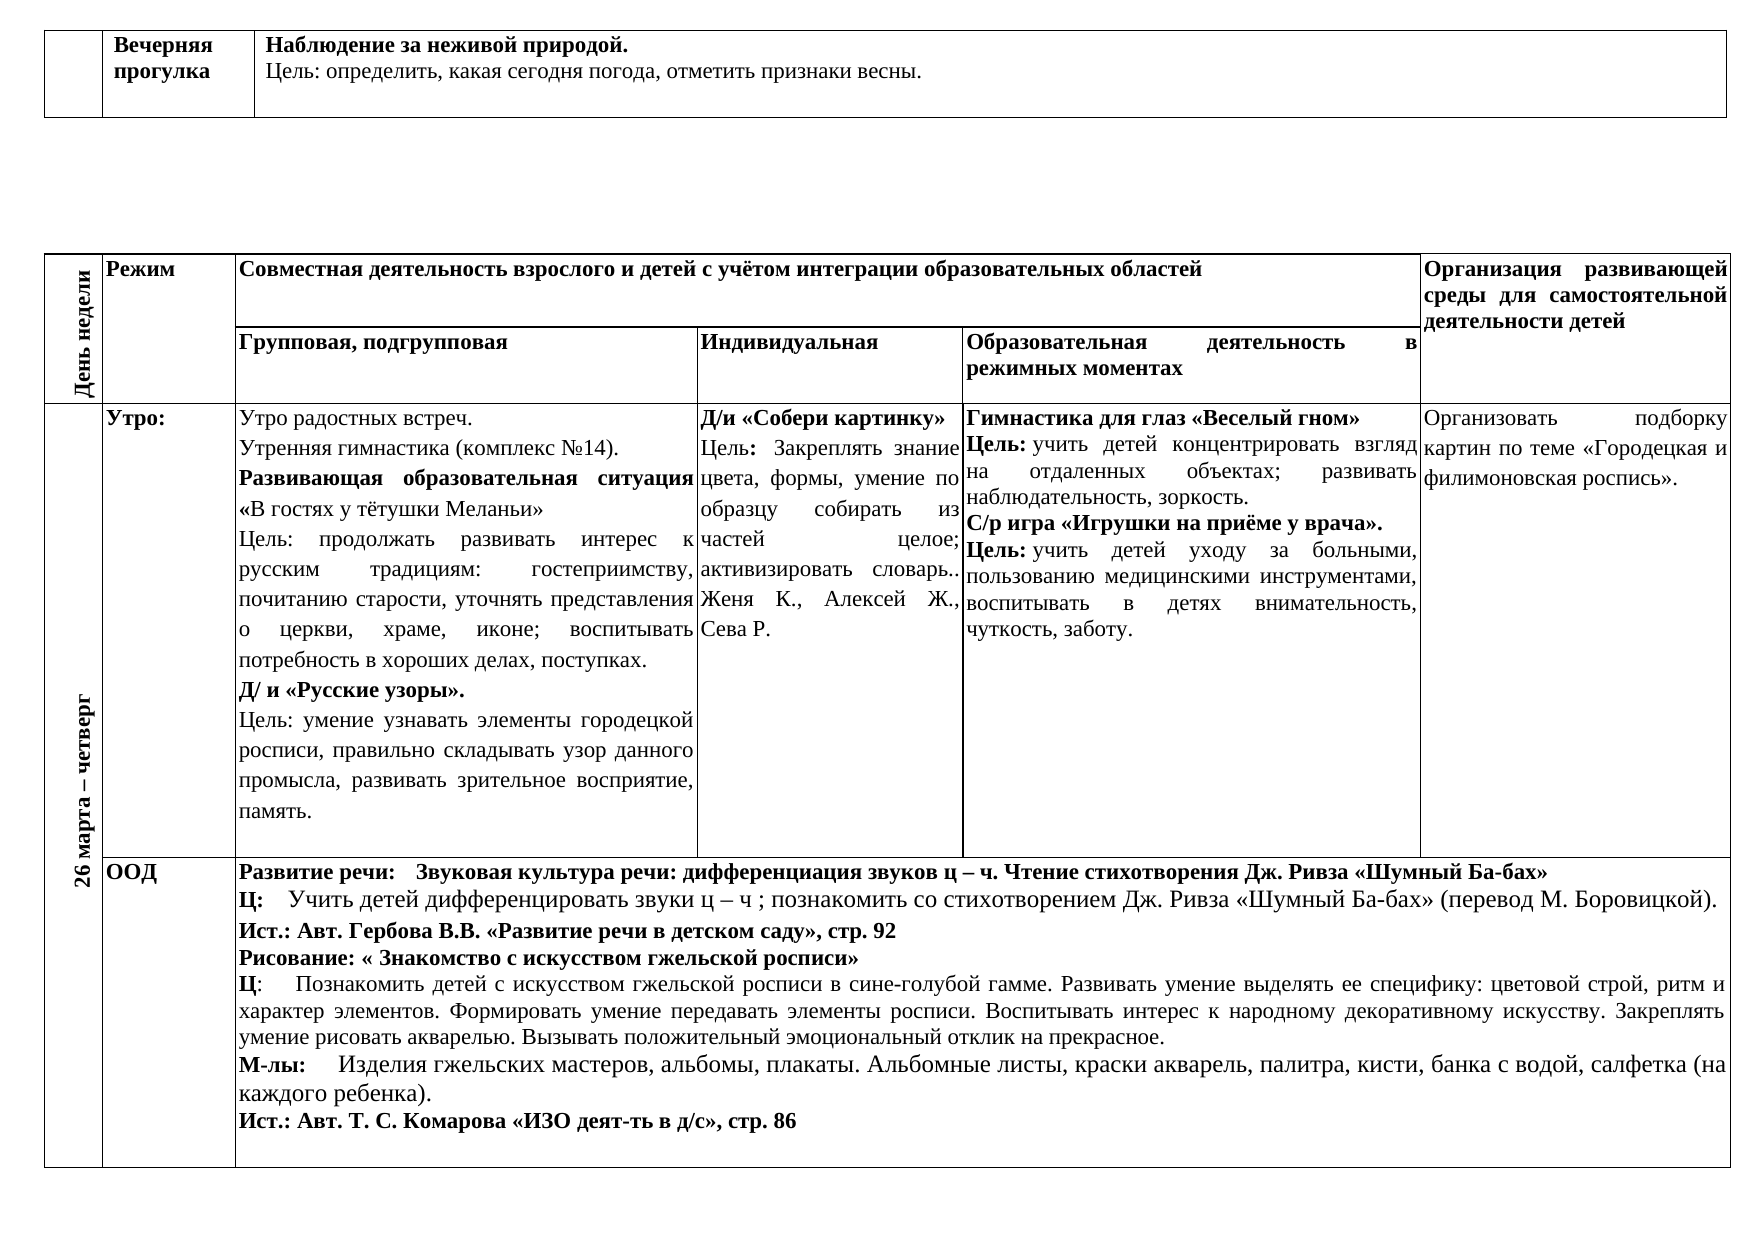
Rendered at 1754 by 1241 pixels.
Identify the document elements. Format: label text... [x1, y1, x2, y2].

table_cell Утро радостных встреч. Утренняя гимнастика (комплекс №14). Развивающая образовательная ситуация «В гостях у тётушки Меланьи» Цель: продолжать развивать интерес к русским традициям: гостеприимству, почитанию старости, уточнять представления о церкви, храме, иконе; воспитывать потребность в хороших делах, поступках. Д/ и «Русские узоры». Цель: умение узнавать элементы городецкой росписи, правильно складывать узор данного промысла, развивать зрительное восприятие, память. [236, 404, 697, 857]
table_cell Д/и «Собери картинку» Цель: Закреплять знание цвета, формы, умение по образцу собирать из частей целое; активизировать словарь.. Женя К., Алексей Ж., Сева Р. [698, 404, 962, 857]
table_cell Групповая, подгрупповая [236, 328, 697, 402]
table_cell ООД [103, 858, 235, 1167]
table_cell Организовать подборку картин по теме «Городецкая и филимоновская роспись». [1421, 404, 1730, 857]
table_cell Образовательная деятельность в режимных моментах [963, 328, 1420, 402]
table_cell Утро: [103, 404, 235, 857]
table_header Режим [103, 255, 235, 402]
table_cell Развитие речи: Звуковая культура речи: дифференциация звуков ц – ч. Чтение стихотворения Дж. Ривза «Шумный Ба-бах» Ц: Учить детей дифференцировать звуки ц – ч ; познакомить со стихотворением Дж. Ривза «Шумный Ба-бах» (перевод М. Боровицкой). Ист.: Авт. Гербова В.В. «Развитие речи в детском саду», стр. 92 Рисование: « Знакомство с искусством гжельской росписи» Ц: Познакомить детей с искусством гжельской росписи в сине-голубой гамме. Развивать умение выделять ее специфику: цветовой строй, ритм и характер элементов. Формировать умение передавать элементы росписи. Воспитывать интерес к народному декоративному искусству. Закреплять умение рисовать акварелью. Вызывать положительный эмоциональный отклик на прекрасное. М-лы: Изделия гжельских мастеров, альбомы, плакаты. Альбомные листы, краски акварель, палитра, кисти, банка с водой, салфетка (на каждого ребенка). Ист.: Авт. Т. С. Комарова «ИЗО деят-ть в д/с», стр. 86 [236, 858, 1730, 1167]
table_header День недели [45, 255, 102, 402]
table_cell Вечерняя прогулка [103, 31, 254, 117]
table_cell Наблюдение за неживой природой. Цель: определить, какая сегодня погода, отметить признаки весны. [255, 31, 1726, 117]
table_cell Гимнастика для глаз «Веселый гном» Цель: учить детей концентрировать взгляд на отдаленных объектах; развивать наблюдательность, зоркость. С/р игра «Игрушки на приёме у врача». Цель: учить детей уходу за больными, пользованию медицинскими инструментами, воспитывать в детях внимательность, чуткость, заботу. [964, 404, 1420, 857]
table_header Совместная деятельность взрослого и детей с учётом интеграции образовательных областей [236, 255, 1420, 326]
table_cell Индивидуальная [698, 328, 962, 402]
table_cell 26 марта – четверг [45, 404, 102, 1167]
table_header Организация развивающей среды для самостоятельной деятельности детей [1421, 254, 1730, 402]
